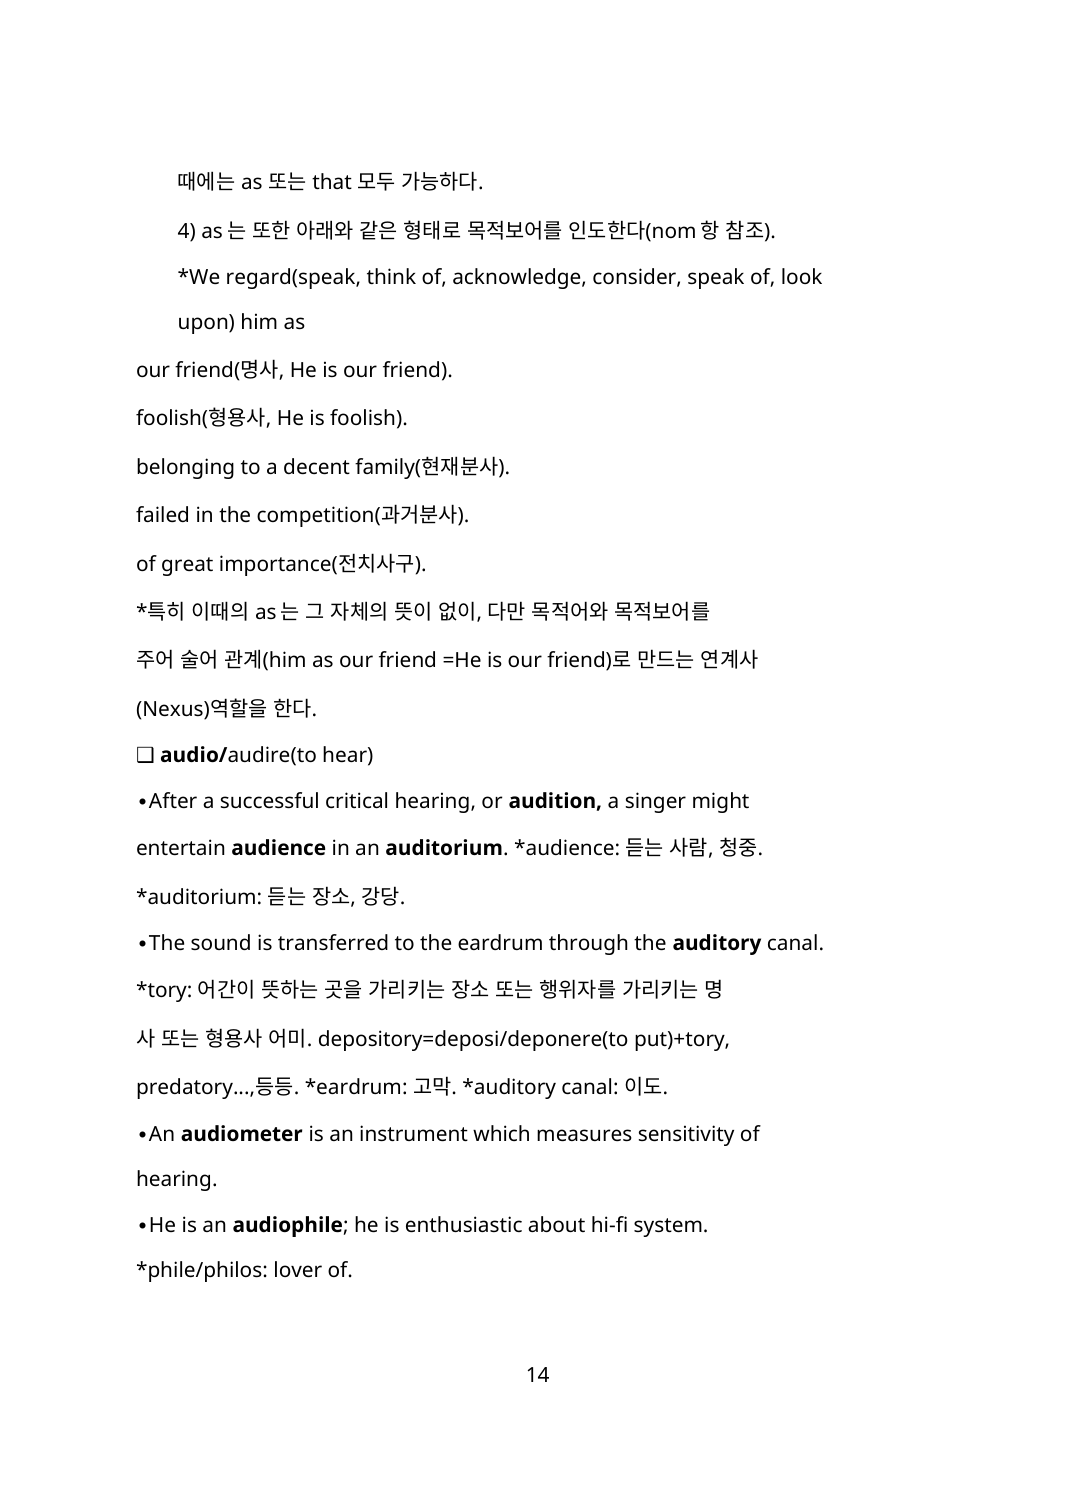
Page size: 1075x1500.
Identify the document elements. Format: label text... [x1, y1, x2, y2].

text ∙An audiometer is an instrument which measures sensitivity of [136, 1119, 939, 1147]
text *tory: 어간이 뜻하는 곳을 가리키는 장소 또는 행위자를 가리키는 명 [136, 974, 939, 1004]
text *phile/philos: lover of. [136, 1255, 939, 1284]
text 4) as는 또한 아래와 같은 형태로 목적보어를 인도한다(nom항 참조). [177, 214, 939, 244]
text failed in the competition(과거분사). [136, 498, 939, 529]
text foolish(형용사, He is foolish). [136, 402, 939, 432]
text entertain audience in an auditorium. *audience: 듣는 사람, 청중. [136, 831, 939, 862]
text ∙The sound is transferred to the eardrum through the auditory canal. [136, 928, 939, 957]
text 사 또는 형용사 어미. depository=deposi/deponere(to put)+tory, [136, 1022, 939, 1052]
text upon) him as [177, 308, 939, 336]
text ❑ audio/audire(to hear) [136, 741, 939, 769]
text ∙He is an audiophile; he is enthusiastic about hi-fi system. [136, 1210, 939, 1238]
text *auditorium: 듣는 장소, 강당. [136, 880, 939, 910]
text ∙After a successful critical hearing, or audition, a singer might [136, 786, 939, 814]
text predatory...,등등. *eardrum: 고막. *auditory canal: 이도. [136, 1071, 939, 1101]
text of great importance(전치사구). [136, 547, 939, 577]
text 때에는 as 또는 that 모두 가능하다. [177, 165, 939, 196]
text hearing. [136, 1164, 939, 1193]
text 주어 술어 관계(him as our friend =He is our friend)로 만드는 연계사 [136, 644, 939, 674]
text *특히 이때의 as는 그 자체의 뜻이 없이, 다만 목적어와 목적보어를 [136, 595, 939, 626]
text (Nexus)역할을 한다. [136, 692, 939, 722]
text belonging to a decent family(현재분사). [136, 450, 939, 480]
text our friend(명사, He is our friend). [136, 353, 939, 383]
text *We regard(speak, think of, acknowledge, consider, speak of, look [177, 262, 939, 291]
